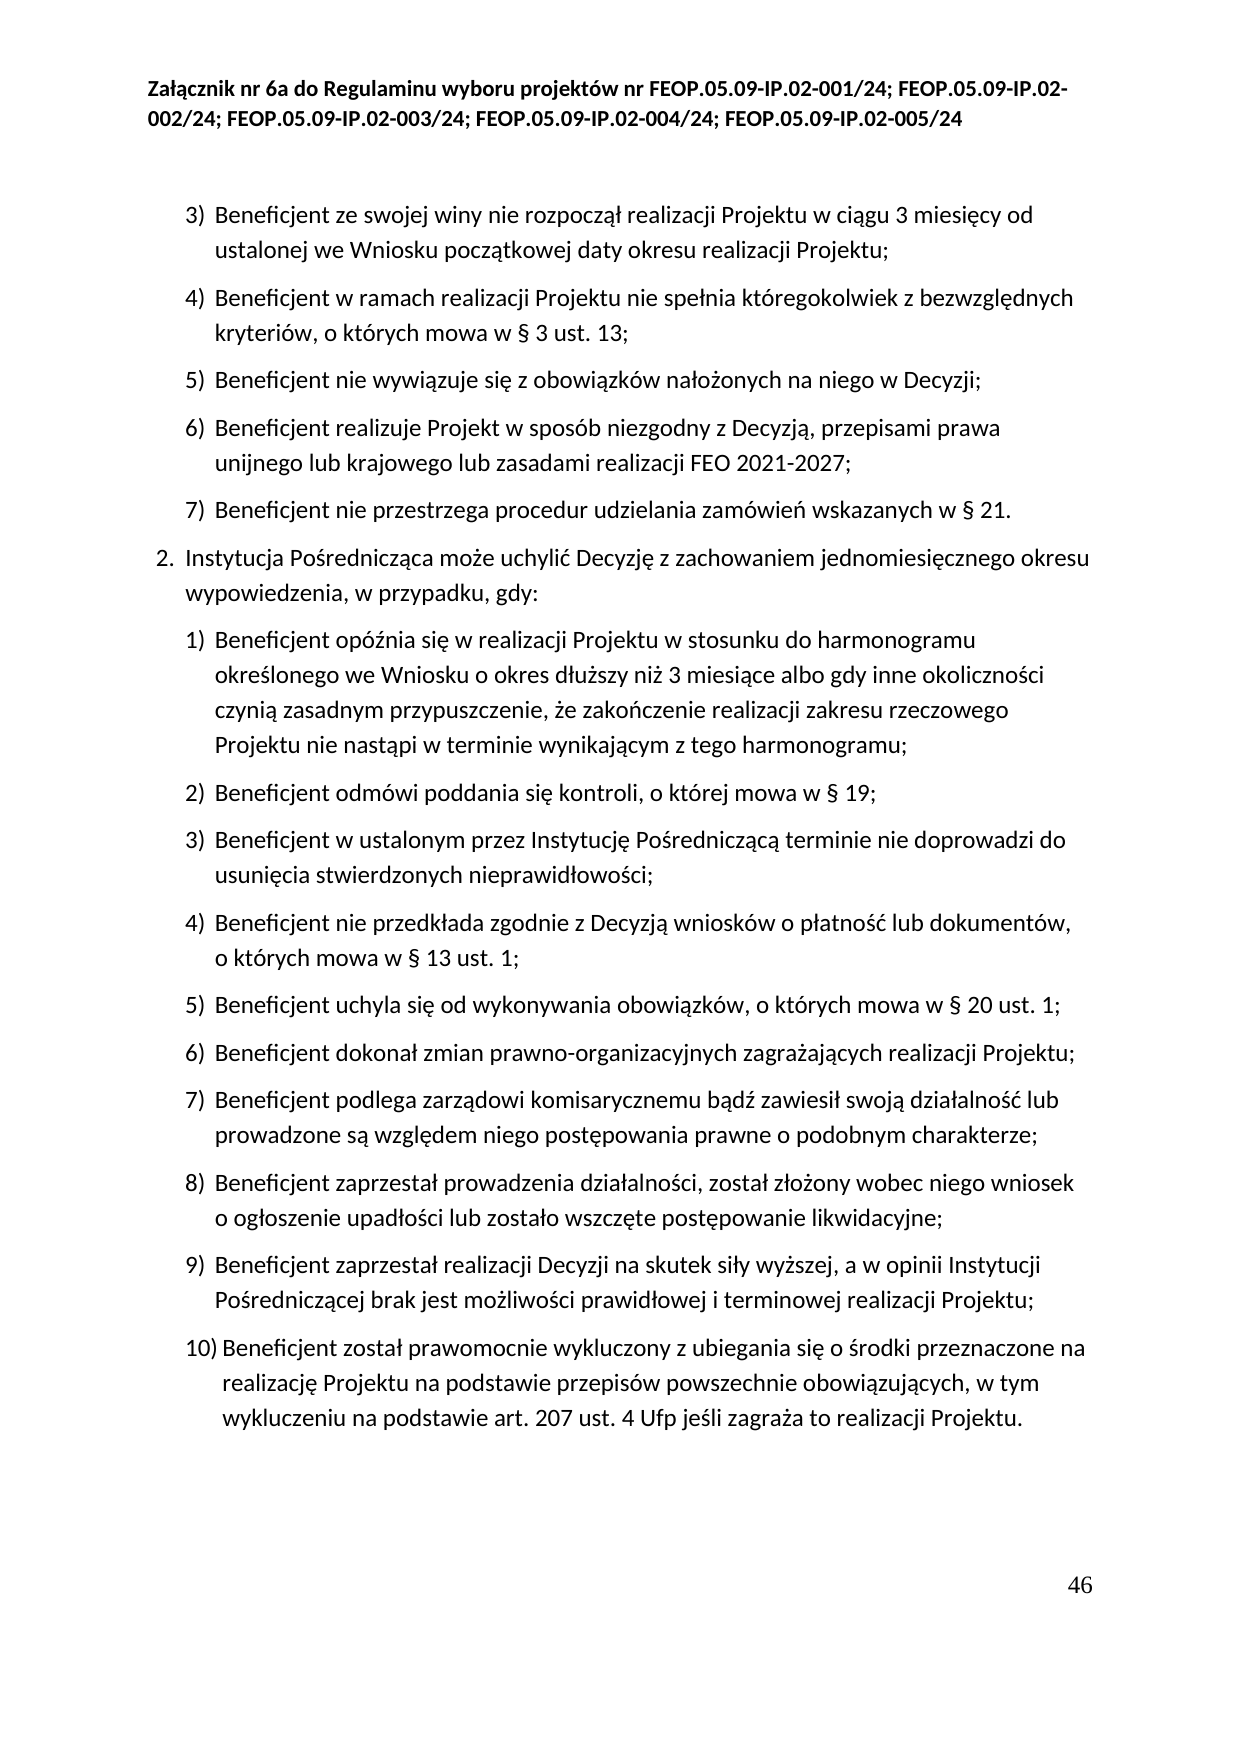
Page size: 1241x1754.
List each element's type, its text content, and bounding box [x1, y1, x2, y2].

list Beneficjent ze swojej winy nie rozpoczął realizacji Projektu w ciągu 3 miesięcy od ustalonej we Wniosku początkowej daty okresu realizacji Projektu; [185, 199, 1092, 265]
list Beneficjent nie przestrzega procedur udzielania zamówień wskazanych w § 21. [185, 494, 1092, 525]
list Beneficjent zaprzestał prowadzenia działalności, został złożony wobec niego wniosek o ogłoszenie upadłości lub zostało wszczęte postępowanie likwidacyjne; [185, 1167, 1092, 1232]
list Beneficjent został prawomocnie wykluczony z ubiegania się o środki przeznaczone na realizację Projektu na podstawie przepisów powszechnie obowiązujących, w tym wykluczeniu na podstawie art. 207 ust. 4 Ufp jeśli zagraża to realizacji Projektu. [185, 1332, 1092, 1432]
list Beneficjent odmówi poddania się kontroli, o której mowa w § 19; [185, 777, 1092, 807]
list Beneficjent nie przedkłada zgodnie z Decyzją wniosków o płatność lub dokumentów, o których mowa w § 13 ust. 1; [185, 907, 1092, 972]
list Beneficjent w ustalonym przez Instytucję Pośredniczącą terminie nie doprowadzi do usunięcia stwierdzonych nieprawidłowości; [185, 824, 1092, 890]
list Instytucja Pośrednicząca może uchylić Decyzję z zachowaniem jednomiesięcznego okresu wypowiedzenia, w przypadku, gdy: [156, 542, 1092, 607]
list Beneficjent nie wywiązuje się z obowiązków nałożonych na niego w Decyzji; [185, 364, 1092, 395]
list Beneficjent zaprzestał realizacji Decyzji na skutek siły wyższej, a w opinii Instytucji Pośredniczącej brak jest możliwości prawidłowej i terminowej realizacji Projektu; [185, 1249, 1092, 1315]
list Beneficjent w ramach realizacji Projektu nie spełnia któregokolwiek z bezwzględnych kryteriów, o których mowa w § 3 ust. 13; [185, 282, 1092, 347]
list Beneficjent podlega zarządowi komisarycznemu bądź zawiesił swoją działalność lub prowadzone są względem niego postępowania prawne o podobnym charakterze; [185, 1084, 1092, 1150]
list Beneficjent realizuje Projekt w sposób niezgodny z Decyzją, przepisami prawa unijnego lub krajowego lub zasadami realizacji FEO 2021-2027; [185, 412, 1092, 477]
list Beneficjent dokonał zmian prawno-organizacyjnych zagrażających realizacji Projektu; [185, 1037, 1092, 1067]
list Beneficjent opóźnia się w realizacji Projektu w stosunku do harmonogramu określonego we Wniosku o okres dłuższy niż 3 miesiące albo gdy inne okoliczności czynią zasadnym przypuszczenie, że zakończenie realizacji zakresu rzeczowego Projektu nie nastąpi w terminie wynikającym z tego harmonogramu; [185, 624, 1092, 760]
list Beneficjent uchyla się od wykonywania obowiązków, o których mowa w § 20 ust. 1; [185, 989, 1092, 1020]
